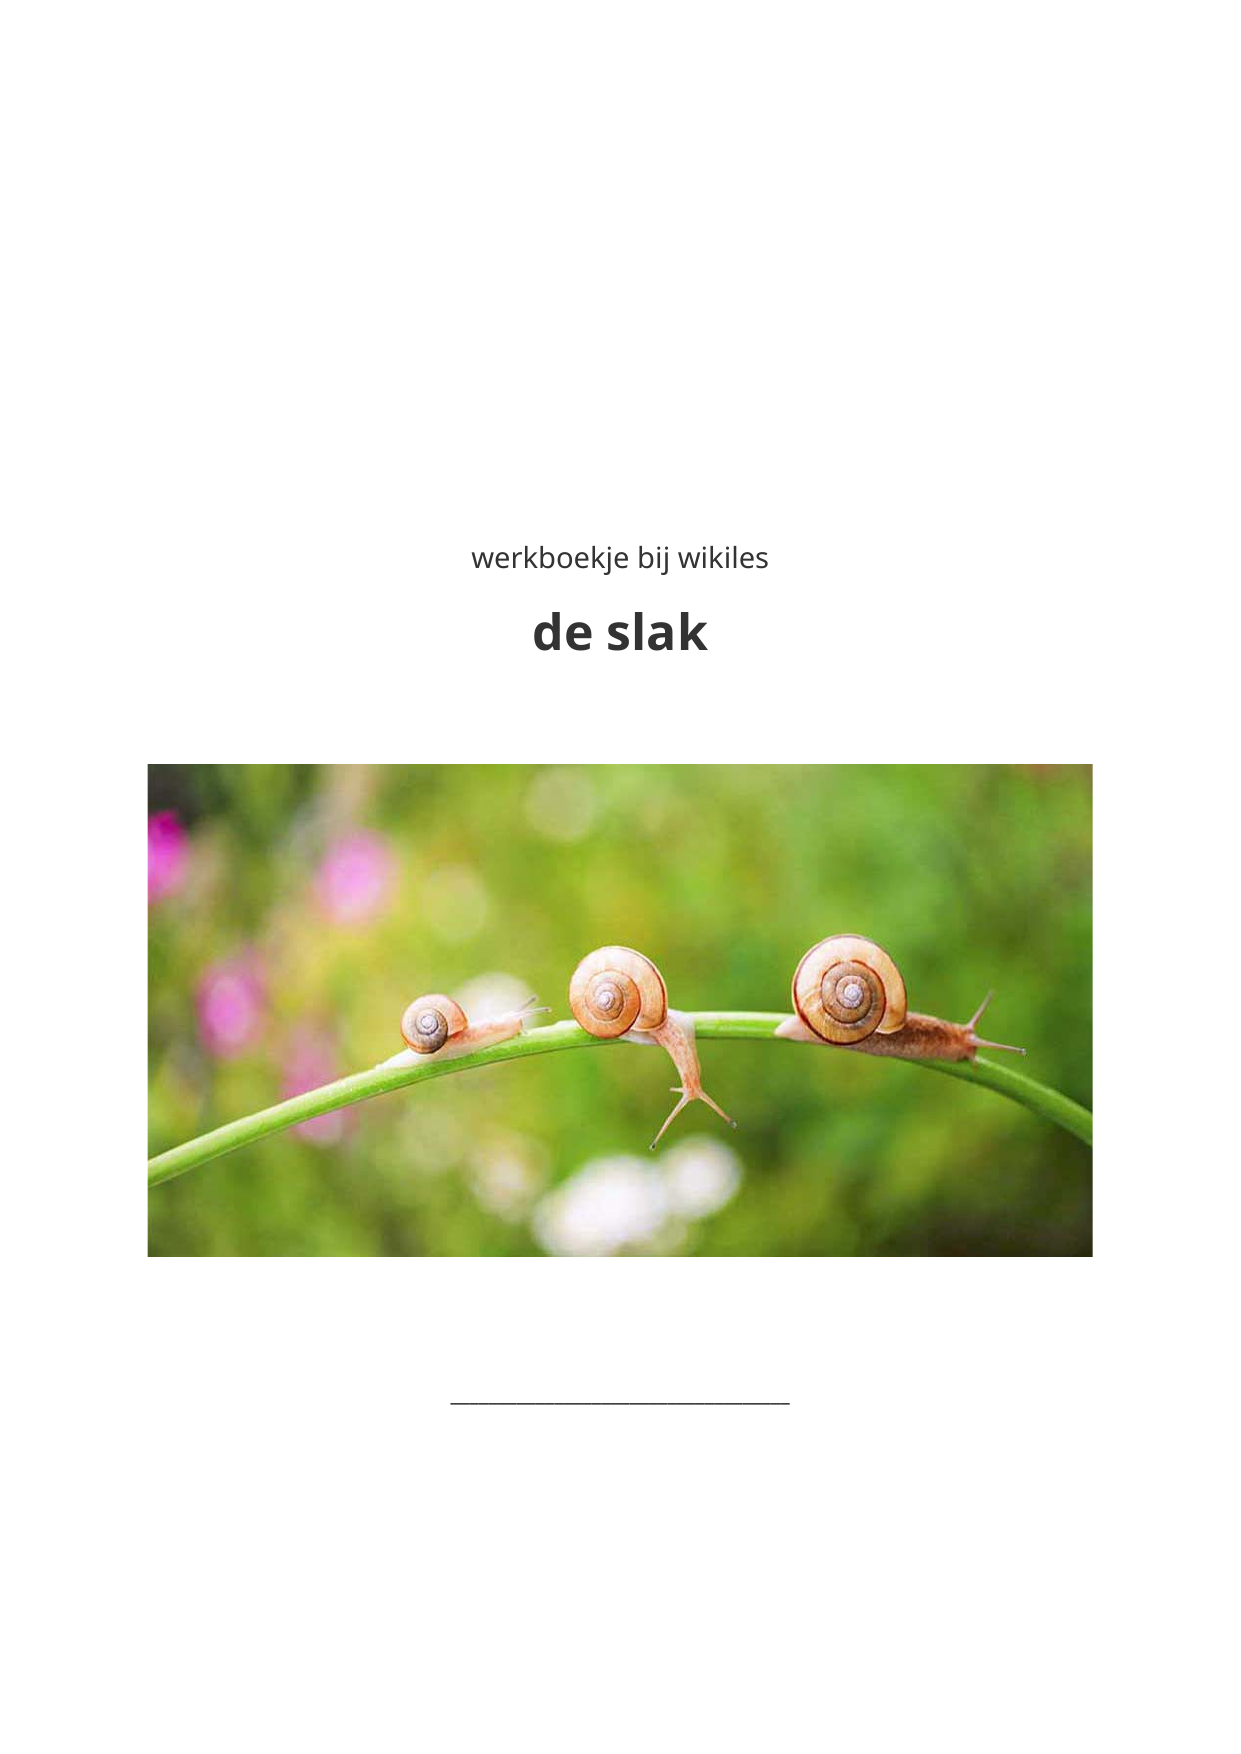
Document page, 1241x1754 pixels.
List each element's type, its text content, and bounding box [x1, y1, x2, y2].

picture [147, 764, 1093, 1257]
text de slak [148, 597, 1093, 665]
text werkboekje bij wikiles [148, 537, 1093, 577]
text ____________________________________ [148, 1377, 1093, 1408]
